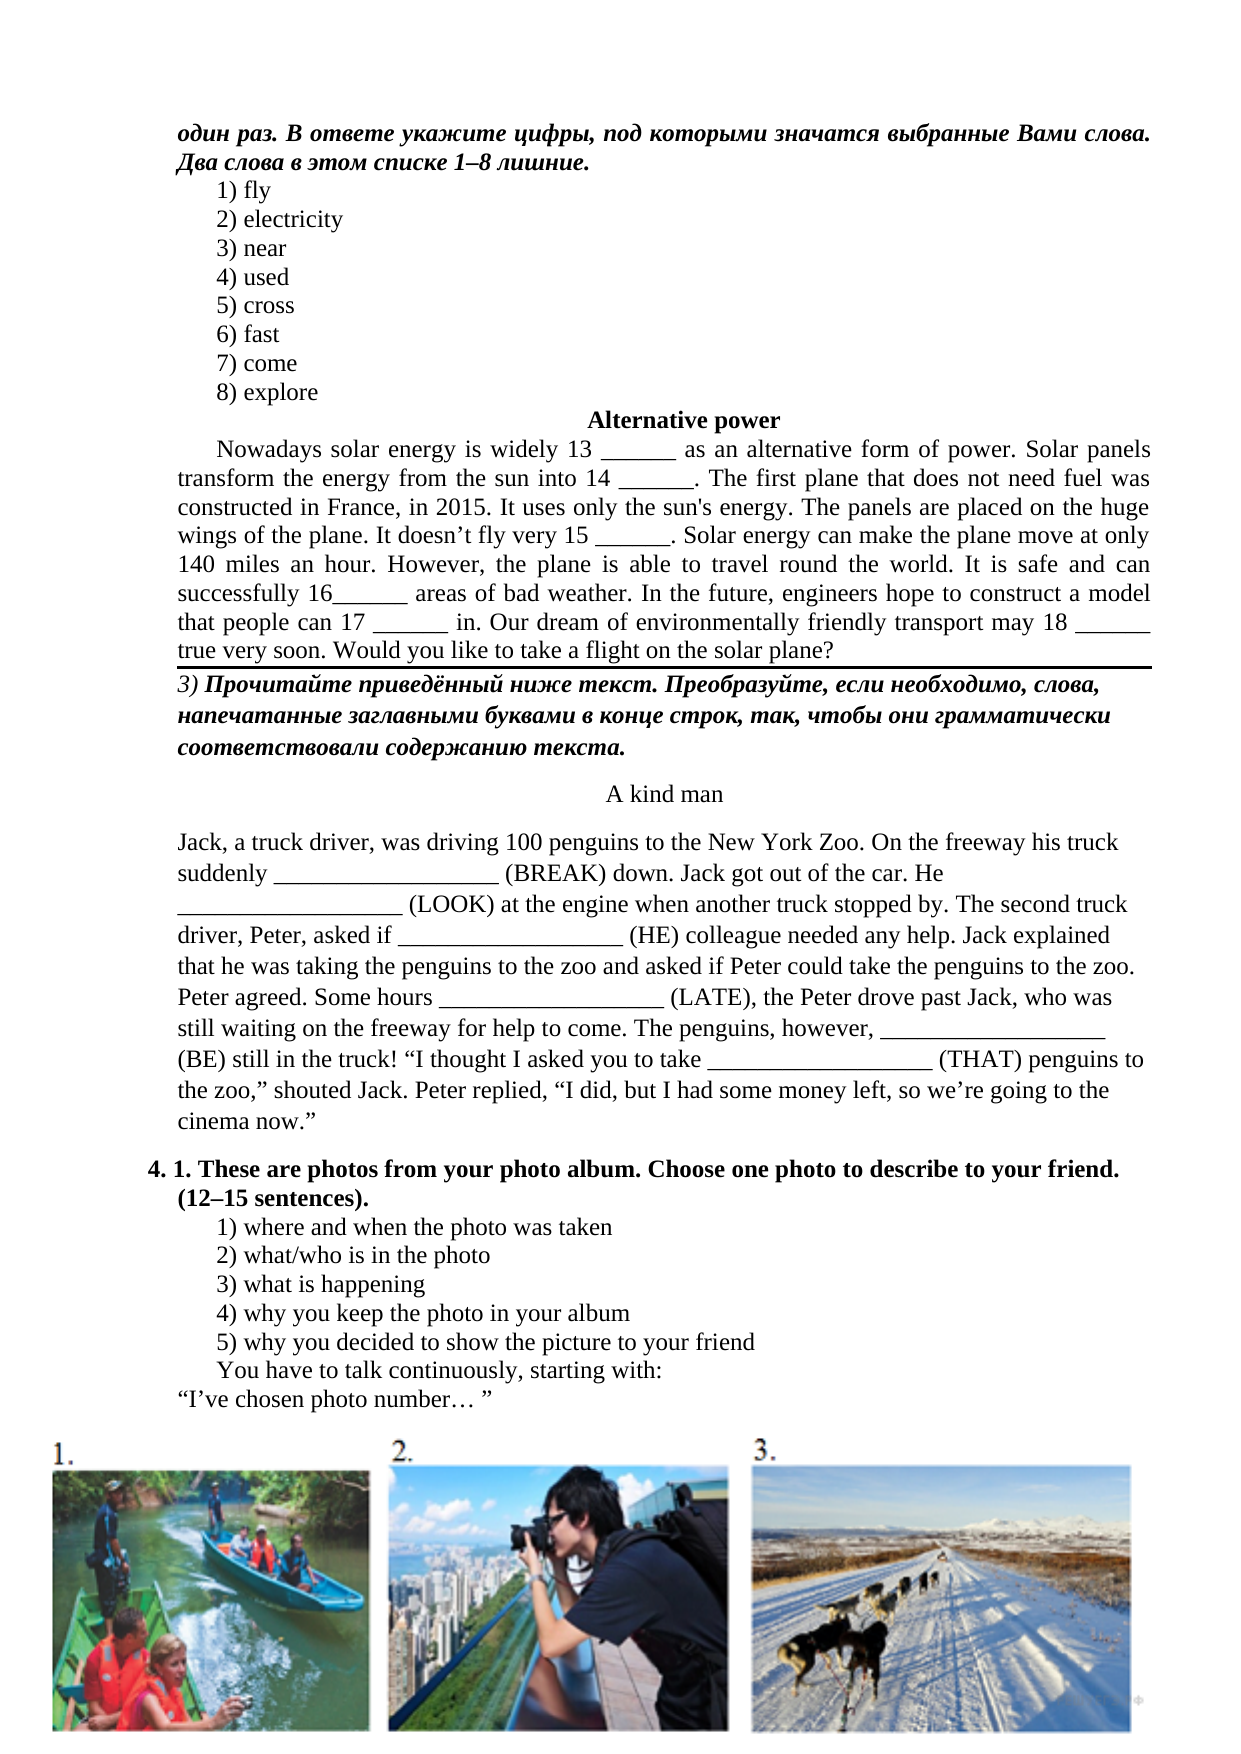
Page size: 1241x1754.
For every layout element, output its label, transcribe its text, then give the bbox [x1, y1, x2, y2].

text 1) where and when the photo was taken [177, 1212, 1152, 1240]
text 6) fast [177, 319, 1152, 348]
text 5) why you decided to show the picture to your friend [177, 1327, 1152, 1355]
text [177, 118, 1152, 176]
text (12–15 sentences). [177, 1183, 1152, 1212]
text 7) come [177, 348, 1152, 377]
text “I’ve chosen photo number… ” [177, 1384, 1152, 1413]
text 4) used [177, 262, 1152, 291]
text You have to talk continuously, starting with: [177, 1355, 1152, 1384]
text 3) what is happening [177, 1269, 1152, 1298]
text 2) electricity [177, 204, 1152, 233]
text 4. 1. These are photos from your photo album. Choose one photo to describe to your friend. [148, 1154, 1152, 1183]
text 3) Прочитайте приведённый ниже текст. Преобразуйте, если необходимо, слова, напечатанные заглавными буквами в конце строк, так, чтобы они грамматически соответствовали содержанию текста. [177, 669, 1152, 760]
picture [39, 1425, 1148, 1751]
text A kind man [177, 779, 1152, 808]
text 5) cross [177, 291, 1152, 319]
text Nowadays solar energy is widely 13 ______ as an alternative form of power. Solar panels transform the energy from the sun into 14 ______. The first plane that does not need fuel was constructed in France, in 2015. It uses only the sun's energy. The panels are placed on the huge wings of the plane. It doesn’t fly very 15 ______. Solar energy can make the plane move at only 140 miles an hour. However, the plane is able to travel round the world. It is safe and can successfully 16______ areas of bad weather. In the future, engineers hope to construct a model that people can 17 ______ in. Our dream of environmentally friendly transport may 18 ______ true very soon. Would you like to take a flight on the solar plane? [177, 434, 1152, 666]
text 2) what/who is in the photo [177, 1240, 1152, 1269]
text 1) fly [177, 176, 1152, 204]
text Alternative power [177, 406, 1152, 434]
text Jack, a truck driver, was driving 100 penguins to the New York Zoo. On the freeway his truck suddenly __________________ (BREAK) down. Jack got out of the car. He __________________ (LOOK) at the engine when another truck stopped by. The second truck driver, Peter, asked if __________________ (HE) colleague needed any help. Jack explained that he was taking the penguins to the zoo and asked if Peter could take the penguins to the zoo. Peter agreed. Some hours __________________ (LATE), the Peter drove past Jack, who was still waiting on the freeway for help to come. The penguins, however, __________________ (BE) still in the truck! “I thought I asked you to take __________________ (THAT) penguins to the zoo,” shouted Jack. Peter replied, “I did, but I had some money left, so we’re going to the cinema now.” [177, 827, 1152, 1135]
text 4) why you keep the photo in your album [177, 1298, 1152, 1327]
text 3) near [177, 233, 1152, 262]
text 8) explore [177, 377, 1152, 406]
